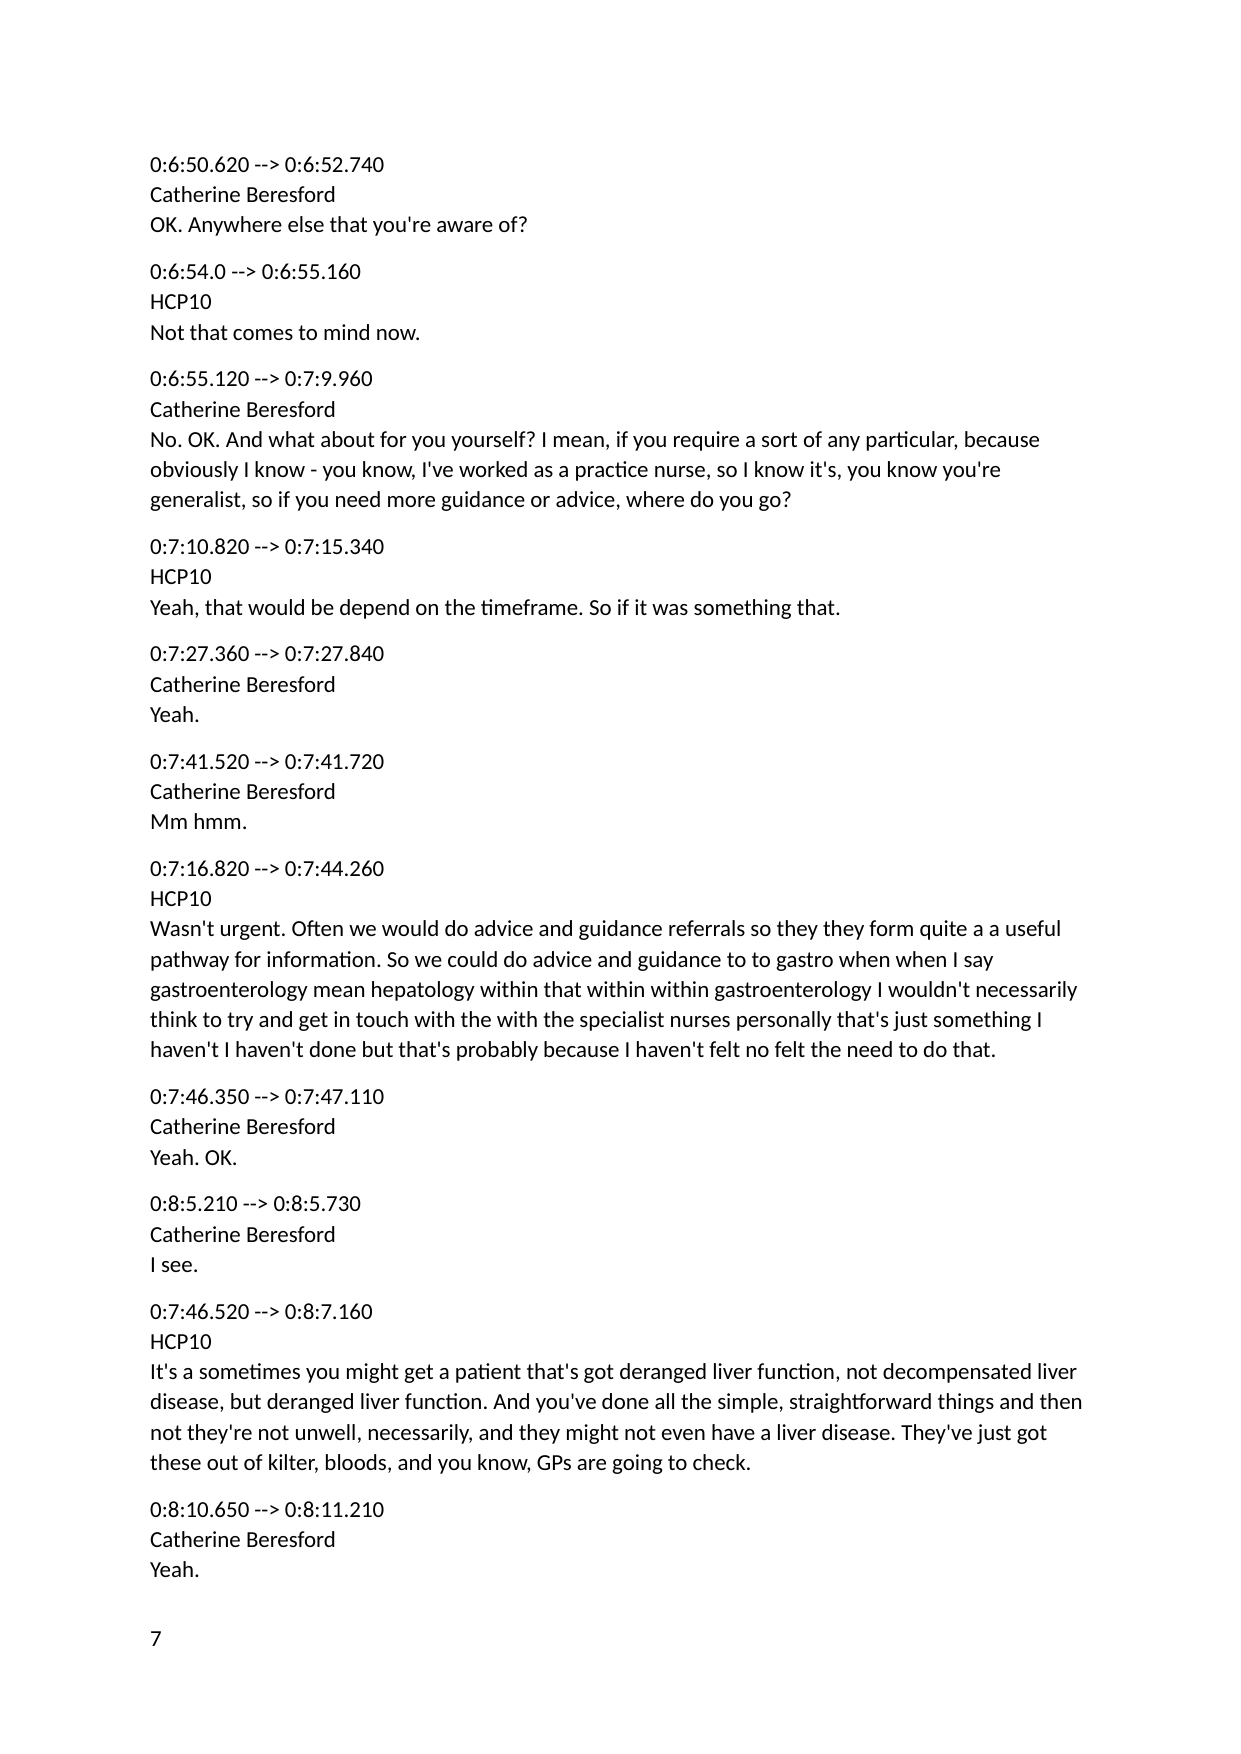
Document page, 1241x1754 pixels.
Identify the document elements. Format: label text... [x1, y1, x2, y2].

text 0:8:10.650 --> 0:8:11.210 Catherine Beresford Yeah. [150, 1495, 1090, 1583]
text 0:7:16.820 --> 0:7:44.260 HCP10 Wasn't urgent. Often we would do advice and guidance referrals so they they form quite a a useful pathway for information. So we could do advice and guidance to to gastro when when I say gastroenterology mean hepatology within that within within gastroenterology I wouldn't necessarily think to try and get in touch with the with the specialist nurses personally that's just something I haven't I haven't done but that's probably because I haven't felt no felt the need to do that. [150, 854, 1090, 1063]
text 0:7:41.520 --> 0:7:41.720 Catherine Beresford Mm hmm. [150, 747, 1090, 835]
text 0:8:5.210 --> 0:8:5.730 Catherine Beresford I see. [150, 1189, 1090, 1278]
text 0:7:46.350 --> 0:7:47.110 Catherine Beresford Yeah. OK. [150, 1082, 1090, 1171]
text 0:6:55.120 --> 0:7:9.960 Catherine Beresford No. OK. And what about for you yourself? I mean, if you require a sort of any particular, because obviously I know - you know, I've worked as a practice nurse, so I know it's, you know you're generalist, so if you need more guidance or advice, where do you go? [150, 364, 1090, 513]
text 0:7:27.360 --> 0:7:27.840 Catherine Beresford Yeah. [150, 639, 1090, 728]
text 0:6:50.620 --> 0:6:52.740 Catherine Beresford OK. Anywhere else that you're aware of? [150, 150, 1090, 238]
text 0:6:54.0 --> 0:6:55.160 HCP10 Not that comes to mind now. [150, 257, 1090, 346]
text 0:7:46.520 --> 0:8:7.160 HCP10 It's a sometimes you might get a patient that's got deranged liver function, not decompensated liver disease, but deranged liver function. And you've done all the simple, straightforward things and then not they're not unwell, necessarily, and they might not even have a liver disease. They've just got these out of kilter, bloods, and you know, GPs are going to check. [150, 1297, 1090, 1476]
text 0:7:10.820 --> 0:7:15.340 HCP10 Yeah, that would be depend on the timeframe. So if it was something that. [150, 532, 1090, 621]
